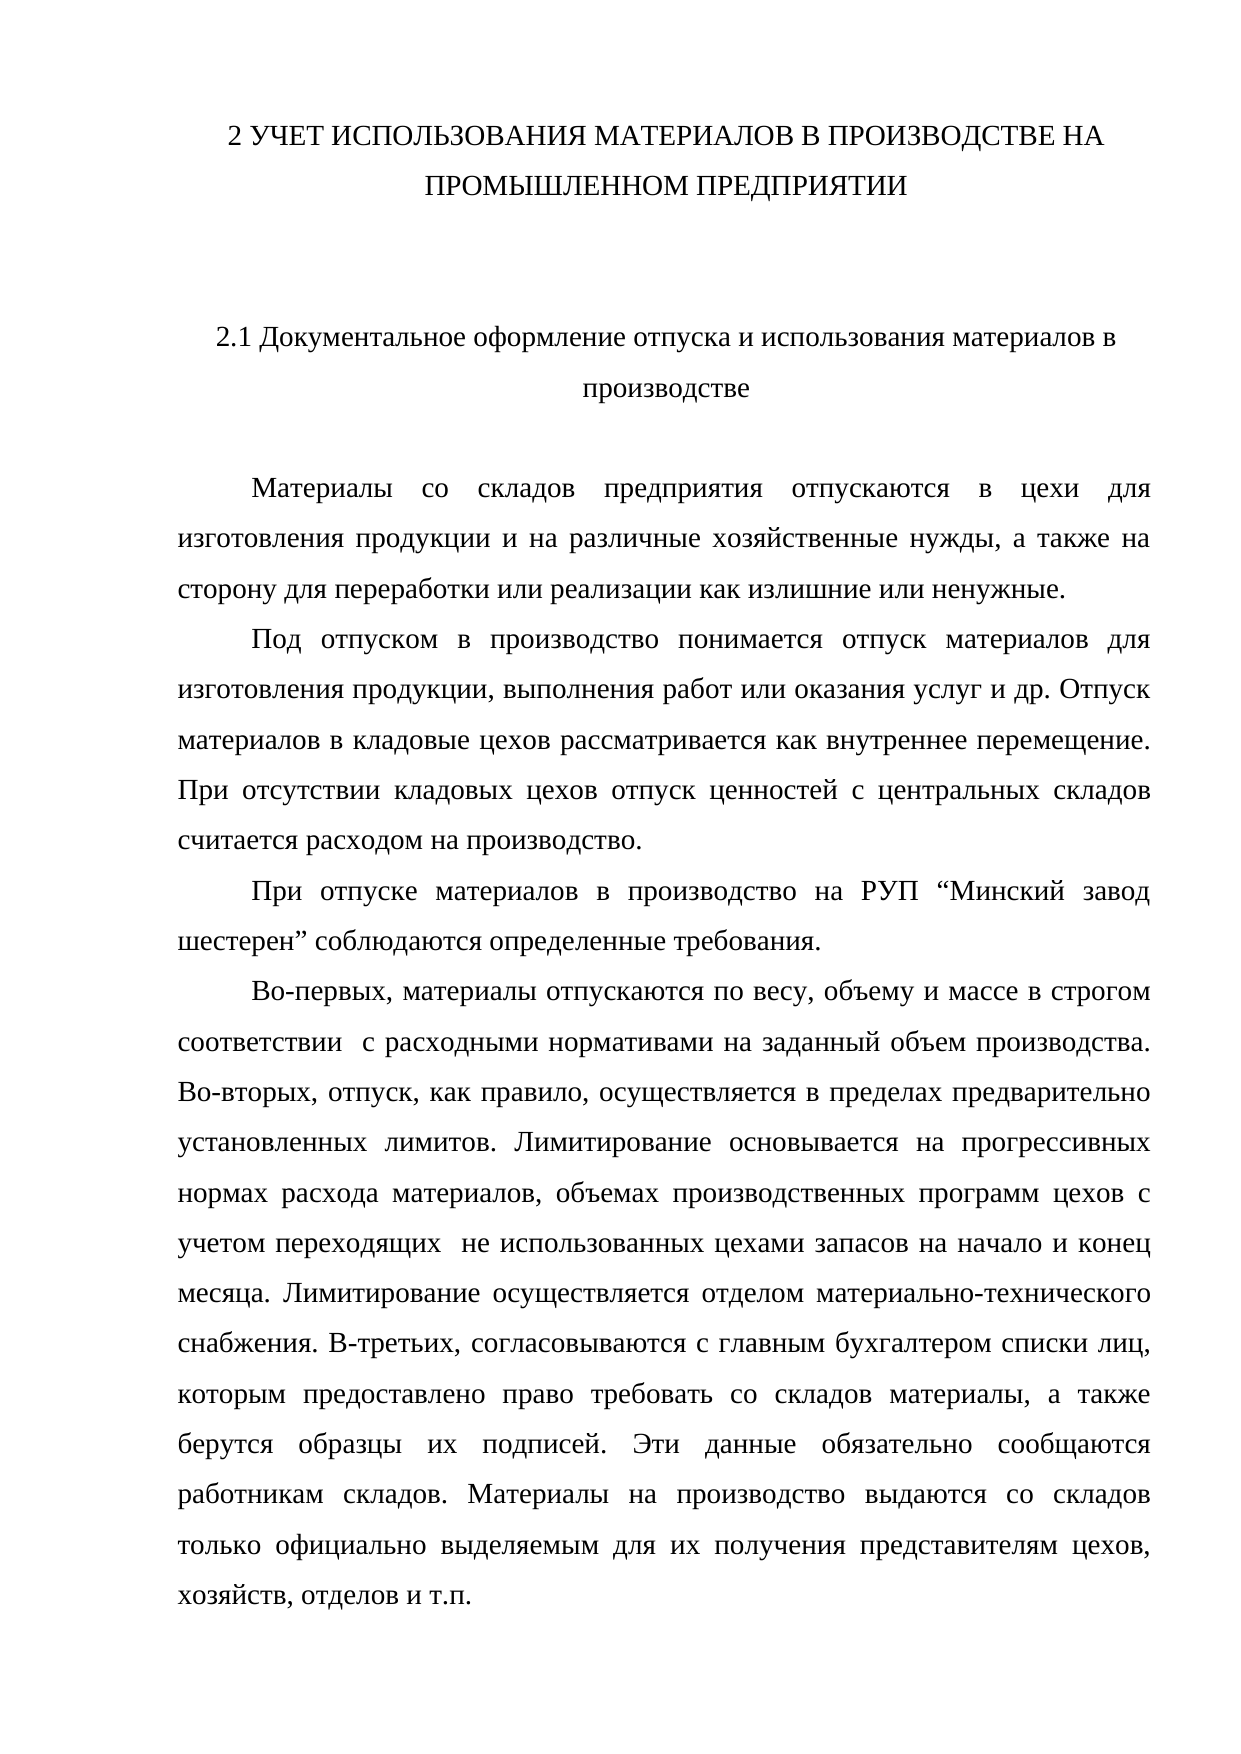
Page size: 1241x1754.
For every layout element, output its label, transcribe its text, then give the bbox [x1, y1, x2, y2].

text 2 УЧЕТ ИСПОЛЬЗОВАНИЯ МАТЕРИАЛОВ В ПРОИЗВОДСТВЕ НА ПРОМЫШЛЕННОМ ПРЕДПРИЯТИИ [181, 118, 1152, 202]
text Под отпуском в производство понимается отпуск материалов для изготовления продукции, выполнения работ или оказания услуг и др. Отпуск материалов в кладовые цехов рассматривается как внутреннее перемещение. При отсутствии кладовых цехов отпуск ценностей с центральных складов считается расходом на производство. [177, 621, 1152, 856]
text 2.1 Документальное оформление отпуска и использования материалов в производстве [181, 319, 1152, 403]
text Материалы со складов предприятия отпускаются в цехи для изготовления продукции и на различные хозяйственные нужды, а также на сторону для переработки или реализации как излишние или ненужные. [177, 470, 1152, 604]
text При отпуске материалов в производство на РУП “Минский завод шестерен” соблюдаются определенные требования. [177, 873, 1152, 957]
text Во-первых, материалы отпускаются по весу, объему и массе в строгом соответствии с расходными нормативами на заданный объем производства. Во-вторых, отпуск, как правило, осуществляется в пределах предварительно установленных лимитов. Лимитирование основывается на прогрессивных нормах расхода материалов, объемах производственных программ цехов с учетом переходящих не использованных цехами запасов на начало и конец месяца. Лимитирование осуществляется отделом материально-технического снабжения. В-третьих, согласовываются с главным бухгалтером списки лиц, которым предоставлено право требовать со складов материалы, а также берутся образцы их подписей. Эти данные обязательно сообщаются работникам складов. Материалы на производство выдаются со складов только официально выделяемым для их получения представителям цехов, хозяйств, отделов и т.п. [177, 973, 1152, 1611]
